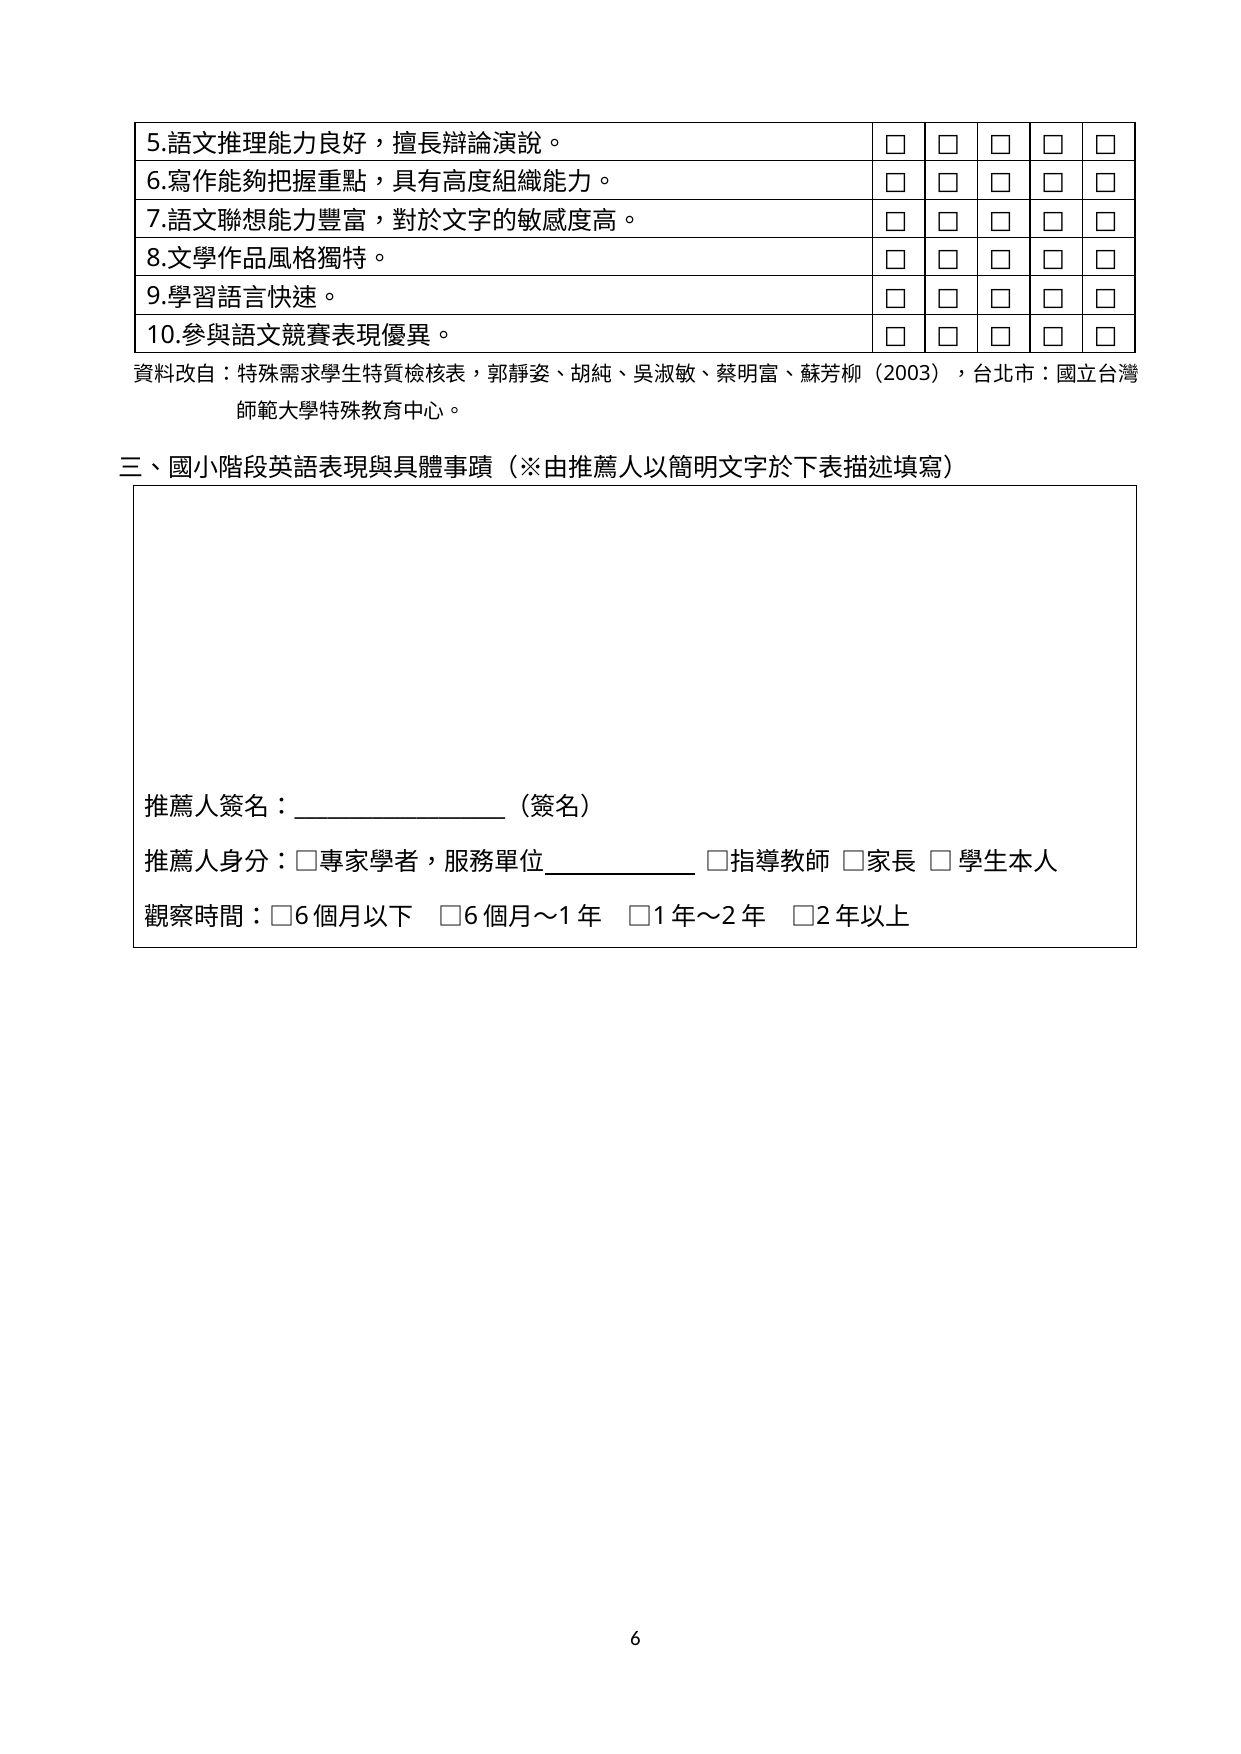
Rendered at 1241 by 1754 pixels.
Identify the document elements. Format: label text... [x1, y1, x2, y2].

table_cell □ [873, 276, 924, 314]
table_header 推薦人簽名：___________________（簽名） 推薦人身分：□專家學者，服務單位 □指導教師 □家長 □ 學生本人 觀察時間：□6個月以下 □6個月～1年 □1年～2年 □2年以上 [134, 486, 1136, 947]
table_cell □ [1031, 161, 1082, 198]
table_cell □ [1031, 315, 1082, 352]
table_cell 7.語文聯想能力豐富，對於文字的敏感度高。 [136, 200, 872, 237]
table_cell □ [873, 161, 924, 198]
table_cell □ [926, 276, 977, 314]
table_cell □ [873, 123, 924, 160]
text 三、國小階段英語表現與具體事蹟（※由推薦人以簡明文字於下表描述填寫） [118, 447, 1152, 484]
table_cell □ [926, 238, 977, 275]
table_cell □ [873, 238, 924, 275]
table_cell □ [1031, 276, 1082, 314]
table_cell □ [1031, 200, 1082, 237]
table_cell □ [978, 161, 1029, 198]
table_cell 9.學習語言快速。 [136, 276, 872, 314]
table_cell □ [1083, 123, 1134, 160]
table_cell □ [978, 123, 1029, 160]
table_cell □ [978, 276, 1029, 314]
table_cell □ [873, 200, 924, 237]
table_cell □ [1031, 123, 1082, 160]
table_cell □ [926, 200, 977, 237]
table_cell 10.參與語文競賽表現優異。 [136, 315, 872, 352]
table_cell 8.文學作品風格獨特。 [136, 238, 872, 275]
table_cell □ [1083, 238, 1134, 275]
table_cell □ [978, 200, 1029, 237]
table_cell 5.語文推理能力良好，擅長辯論演說。 [136, 123, 872, 160]
table_cell □ [978, 315, 1029, 352]
table_cell □ [873, 315, 924, 352]
table_cell □ [926, 161, 977, 198]
table_cell □ [1083, 200, 1134, 237]
table_cell □ [1083, 276, 1134, 314]
table_cell □ [978, 238, 1029, 275]
table_cell □ [1083, 315, 1134, 352]
table_cell 6.寫作能夠把握重點，具有高度組織能力。 [136, 161, 872, 198]
table_cell □ [926, 123, 977, 160]
table_cell □ [1031, 238, 1082, 275]
table_cell □ [926, 315, 977, 352]
table_cell □ [1083, 161, 1134, 198]
text 資料改自：特殊需求學生特質檢核表，郭靜姿、胡純、吳淑敏、蔡明富、蘇芳柳（2003），台北市：國立台灣師範大學特殊教育中心。 [133, 353, 1152, 428]
